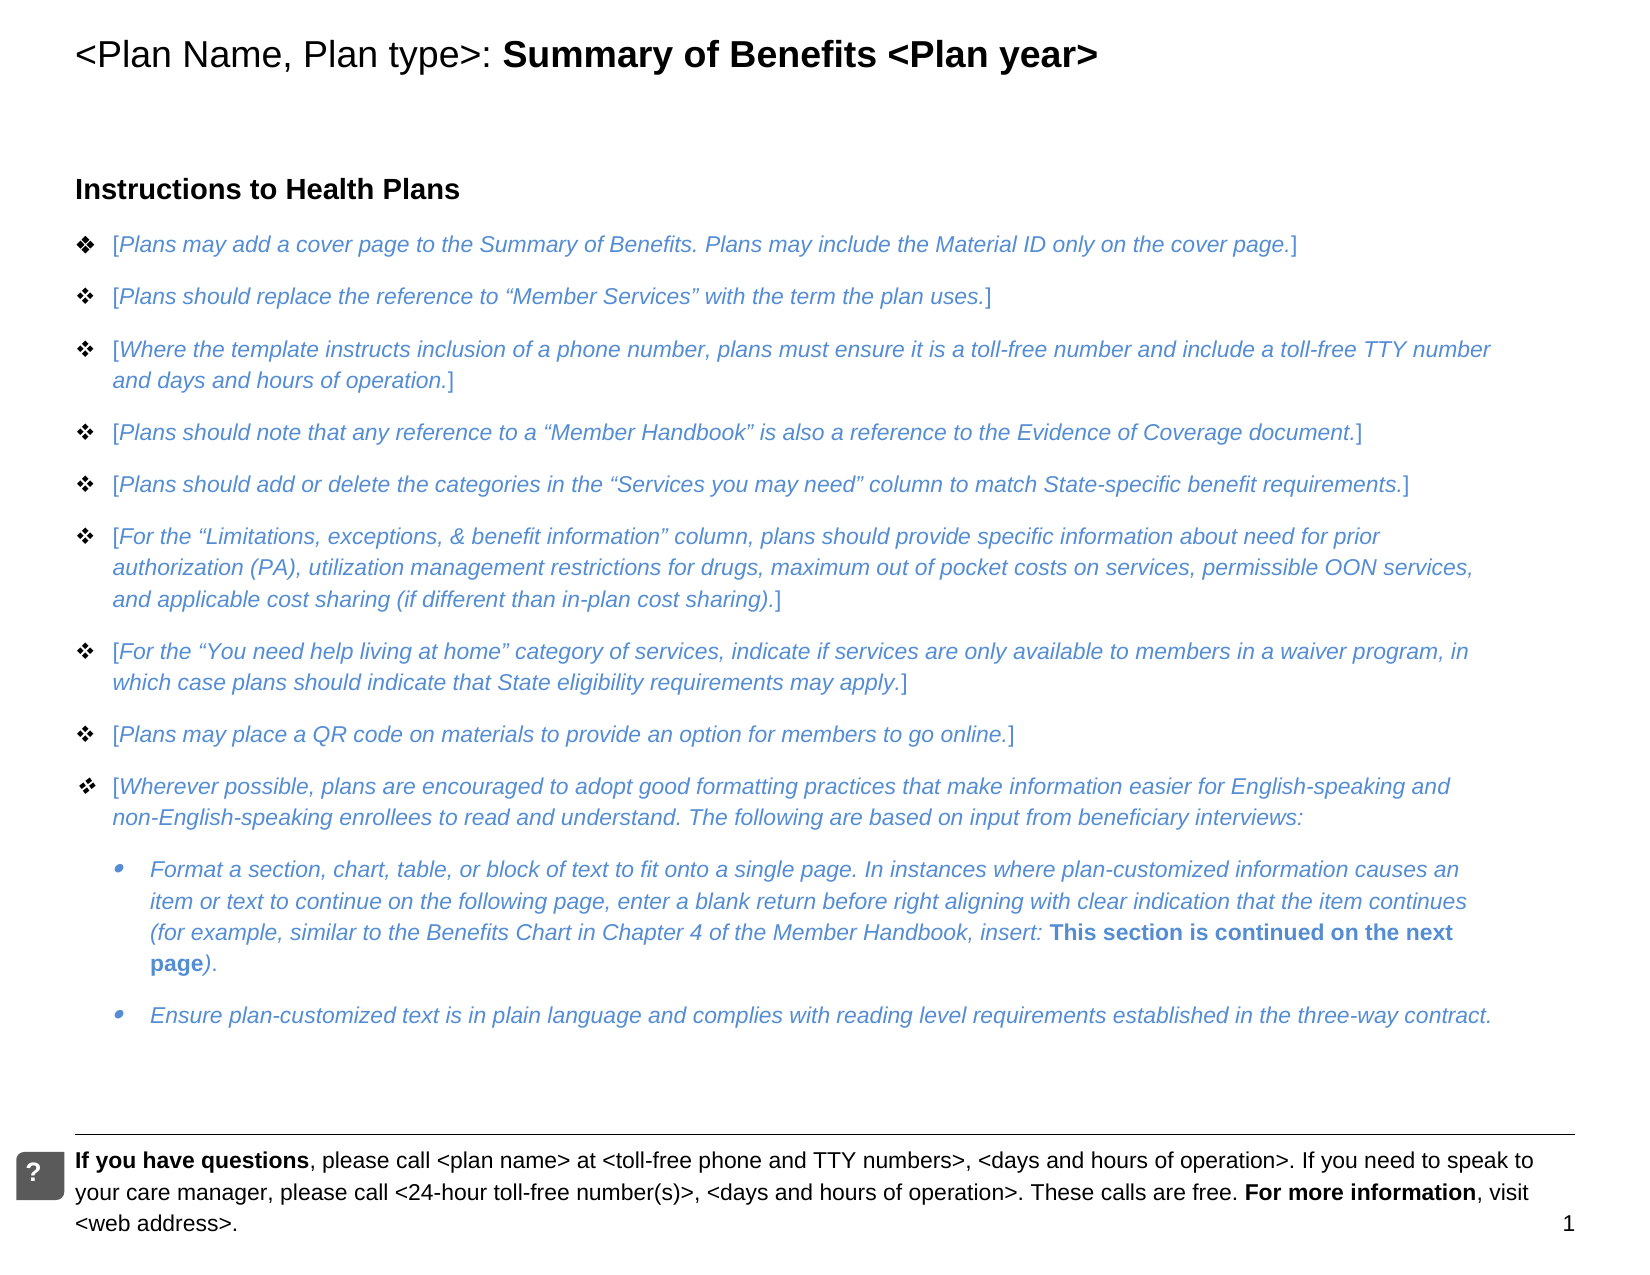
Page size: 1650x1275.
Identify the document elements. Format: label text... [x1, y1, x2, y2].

subtitle Instructions to Health Plans [75, 169, 1575, 207]
list [Plans should add or delete the categories in the “Services you may need” column to match State-specific benefit requirements.] [75, 467, 1500, 499]
list Format a section, chart, table, or block of text to fit onto a single page. In instances where plan-customized information causes an item or text to continue on the following page, enter a blank return before right aligning with clear indication that the item continues (for example, similar to the Benefits Chart in Chapter 4 of the Member Handbook, insert: This section is continued on the next page). [112, 853, 1500, 978]
list Ensure plan-customized text is in plain language and complies with reading level requirements established in the three-way contract. [112, 999, 1500, 1030]
list [For the “You need help living at home” category of services, indicate if services are only available to members in a waiver program, in which case plans should indicate that State eligibility requirements may apply.] [75, 634, 1500, 697]
list [Plans may place a QR code on materials to provide an option for members to go online.] [75, 717, 1500, 749]
list [Where the template instructs inclusion of a phone number, plans must ensure it is a toll-free number and include a toll-free TTY number and days and hours of operation.] [75, 332, 1500, 394]
list [Plans may add a cover page to the Summary of Benefits. Plans may include the Material ID only on the cover page.] [75, 228, 1500, 259]
list [Plans should replace the reference to “Member Services” with the term the plan uses.] [75, 280, 1500, 311]
list [Wherever possible, plans are encouraged to adopt good formatting practices that make information easier for English-speaking and non-English-speaking enrollees to read and understand. The following are based on input from beneficiary interviews: [75, 769, 1500, 832]
list [Plans should note that any reference to a “Member Handbook” is also a reference to the Evidence of Coverage document.] [75, 415, 1500, 447]
list [For the “Limitations, exceptions, & benefit information” column, plans should provide specific information about need for prior authorization (PA), utilization management restrictions for drugs, maximum out of pocket costs on services, permissible OON services, and applicable cost sharing (if different than in-plan cost sharing).] [75, 519, 1500, 613]
